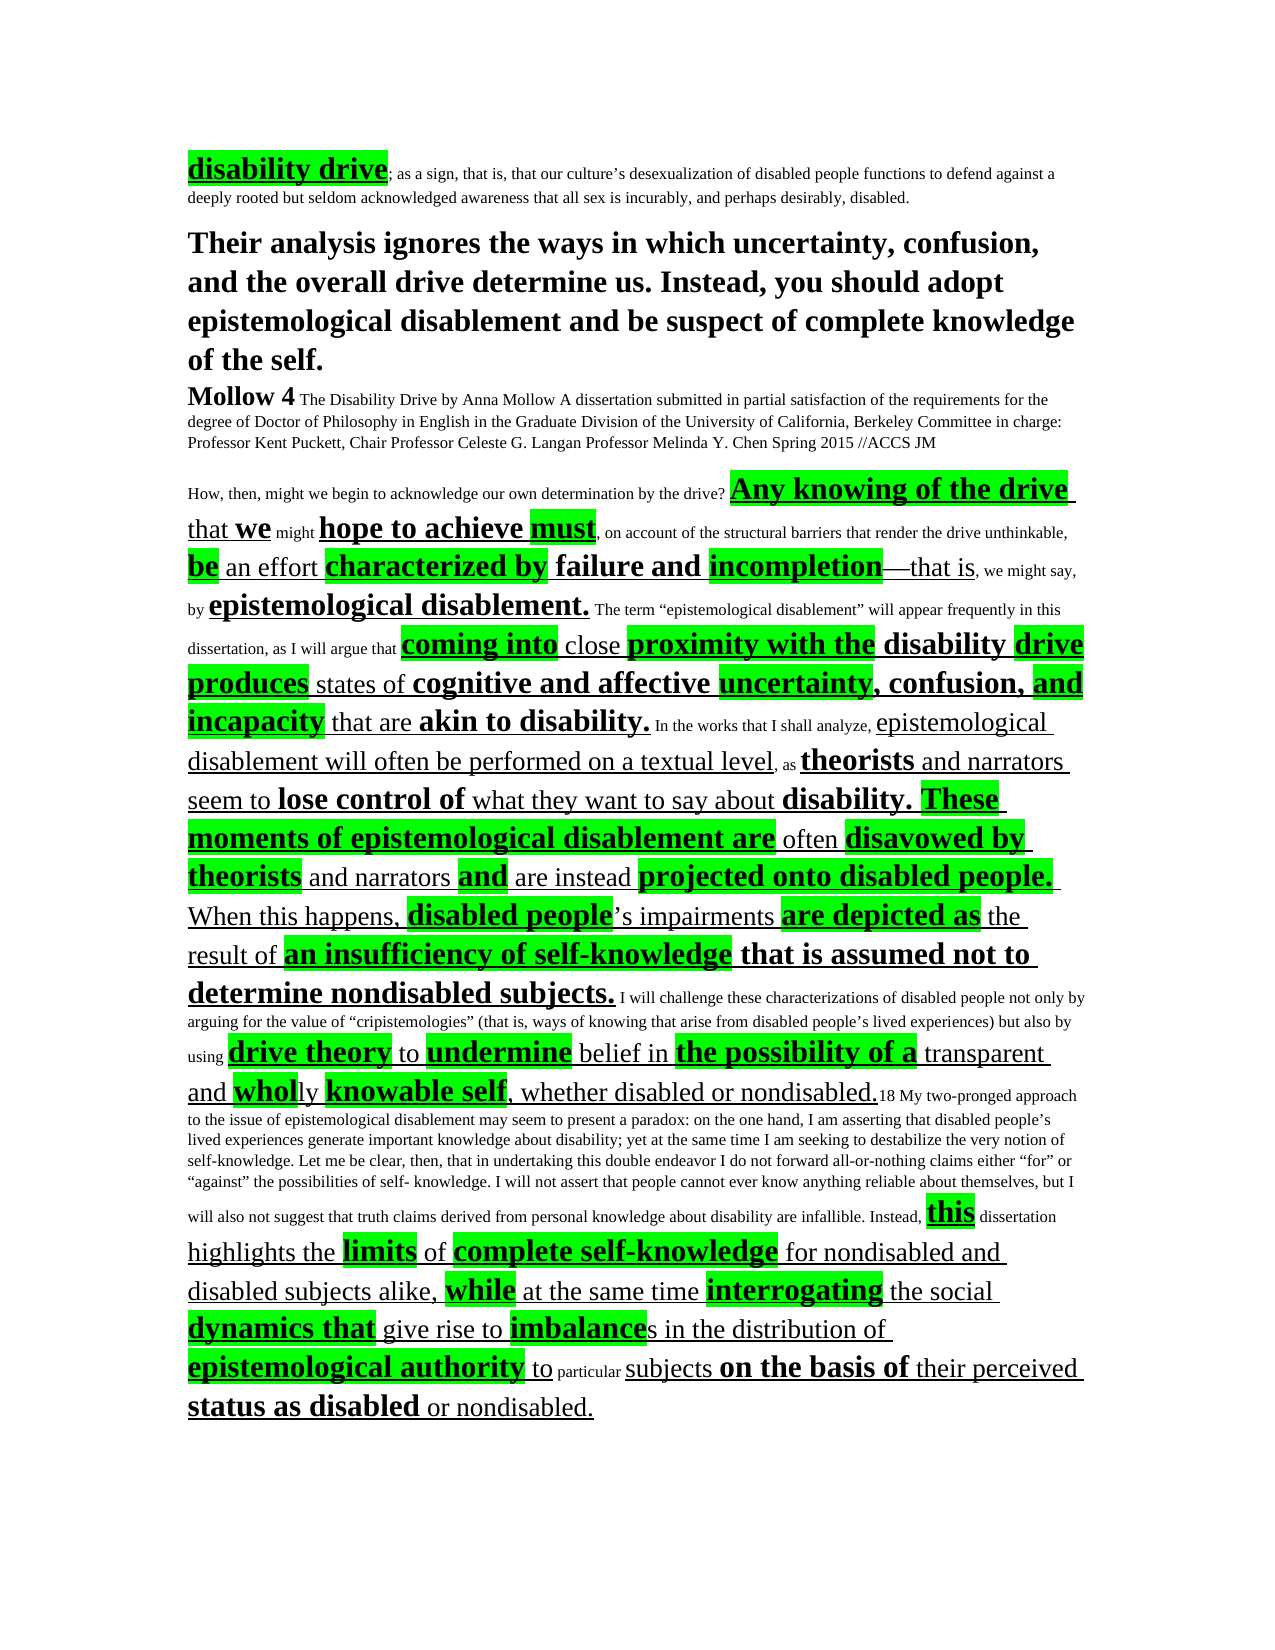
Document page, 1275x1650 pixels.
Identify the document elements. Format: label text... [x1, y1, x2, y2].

text How, then, might we begin to acknowledge our own determination by the drive? Any knowing of the drive that we might hope to achieve must, on account of the structural barriers that render the drive unthinkable, be an effort characterized by failure and incompletion—that is, we might say, by epistemological disablement. The term “epistemological disablement” will appear frequently in this dissertation, as I will argue that coming into close proximity with the disability drive produces states of cognitive and affective uncertainty, confusion, and incapacity that are akin to disability. In the works that I shall analyze, epistemological disablement will often be performed on a textual level, as theorists and narrators seem to lose control of what they want to say about disability. These moments of epistemological disablement are often disavowed by theorists and narrators and are instead projected onto disabled people. When this happens, disabled people’s impairments are depicted as the result of an insufficiency of self-knowledge that is assumed not to determine nondisabled subjects. I will challenge these characterizations of disabled people not only by arguing for the value of “cripistemologies” (that is, ways of knowing that arise from disabled people’s lived experiences) but also by using drive theory to undermine belief in the possibility of a transparent and wholly knowable self, whether disabled or nondisabled.18 My two-pronged approach to the issue of epistemological disablement may seem to present a paradox: on the one hand, I am asserting that disabled people’s lived experiences generate important knowledge about disability; yet at the same time I am seeking to destabilize the very notion of self-knowledge. Let me be clear, then, that in undertaking this double endeavor I do not forward all-or-nothing claims either “for” or “against” the possibilities of self- knowledge. I will not assert that people cannot ever know anything reliable about themselves, but I will also not suggest that truth claims derived from personal knowledge about disability are infallible. Instead, this dissertation highlights the limits of complete self-knowledge for nondisabled and disabled subjects alike, while at the same time interrogating the social dynamics that give rise to imbalances in the distribution of epistemological authority to particular subjects on the basis of their perceived status as disabled or nondisabled. [187, 470, 1087, 1423]
subtitle Their analysis ignores the ways in which uncertainty, confusion, and the overall drive determine us. Instead, you should adopt epistemological disablement and be suspect of complete knowledge of the self. [187, 225, 1087, 377]
text Mollow 4 The Disability Drive by Anna Mollow A dissertation submitted in partial satisfaction of the requirements for the degree of Doctor of Philosophy in English in the Graduate Division of the University of California, Berkeley Committee in charge: Professor Kent Puckett, Chair Professor Celeste G. Langan Professor Melinda Y. Chen Spring 2015 //ACCS JM [187, 380, 1087, 452]
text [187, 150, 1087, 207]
